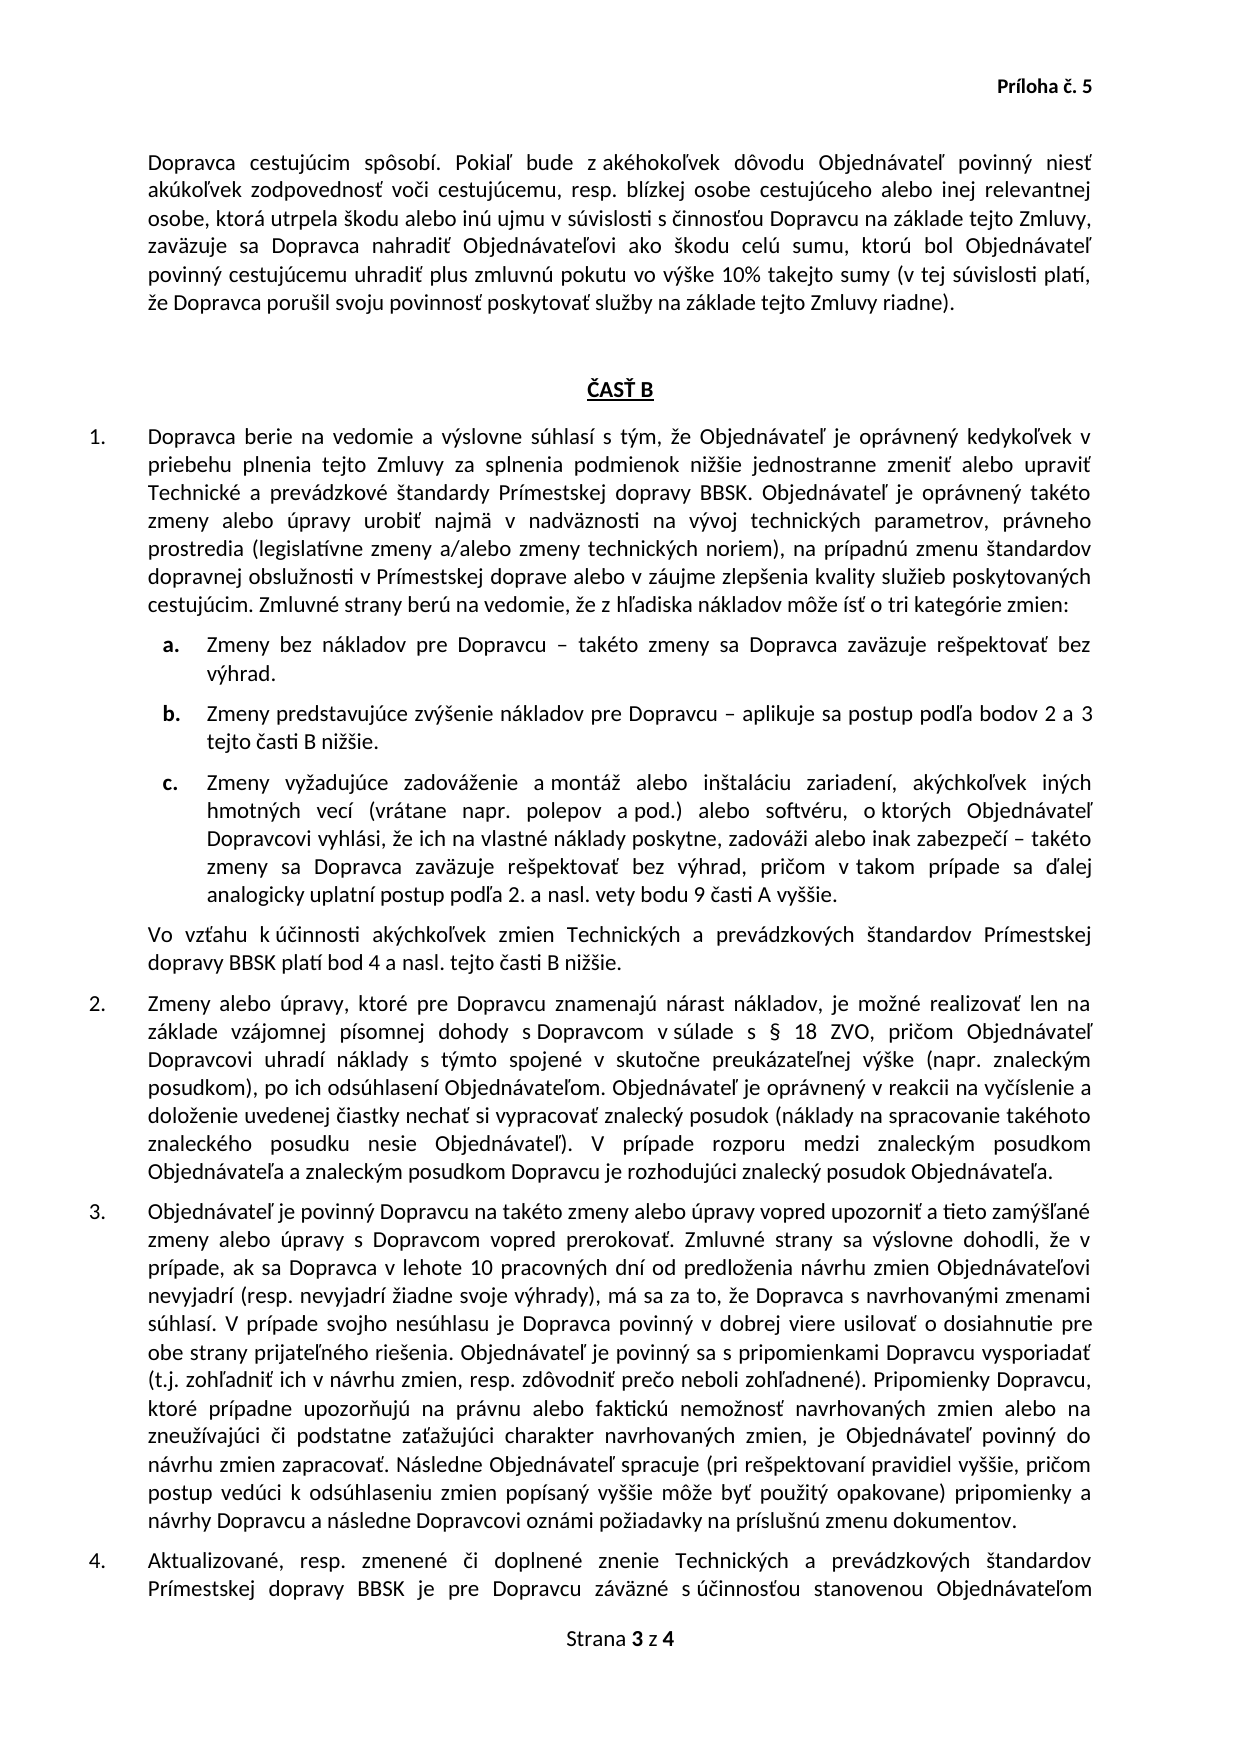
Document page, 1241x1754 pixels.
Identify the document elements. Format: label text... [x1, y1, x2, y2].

list Zmeny vyžadujúce zadováženie a montáž alebo inštaláciu zariadení, akýchkoľvek iných hmotných vecí (vrátane napr. polepov a pod.) alebo softvéru, o ktorých Objednávateľ Dopravcovi vyhlási, že ich na vlastné náklady poskytne, zadováži alebo inak zabezpečí – takéto zmeny sa Dopravca zaväzuje rešpektovať bez výhrad, pričom v takom prípade sa ďalej analogicky uplatní postup podľa 2. a nasl. vety bodu 9 časti A vyššie. [162, 768, 1093, 908]
text Vo vzťahu k účinnosti akýchkoľvek zmien Technických a prevádzkových štandardov Prímestskej dopravy BBSK platí bod 4 a nasl. tejto časti B nižšie. [148, 920, 1093, 976]
list Zmeny predstavujúce zvýšenie nákladov pre Dopravcu – aplikuje sa postup podľa bodov 2 a 3 tejto časti B nižšie. [162, 699, 1093, 755]
list Zmeny alebo úpravy, ktoré pre Dopravcu znamenajú nárast nákladov, je možné realizovať len na základe vzájomnej písomnej dohody s Dopravcom v súlade s § 18 ZVO, pričom Objednávateľ Dopravcovi uhradí náklady s týmto spojené v skutočne preukázateľnej výške (napr. znaleckým posudkom), po ich odsúhlasení Objednávateľom. Objednávateľ je oprávnený v reakcii na vyčíslenie a doloženie uvedenej čiastky nechať si vypracovať znalecký posudok (náklady na spracovanie takéhoto znaleckého posudku nesie Objednávateľ). V prípade rozporu medzi znaleckým posudkom Objednávateľa a znaleckým posudkom Dopravcu je rozhodujúci znalecký posudok Objednávateľa. [88, 989, 1093, 1185]
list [88, 1546, 1093, 1602]
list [88, 148, 1093, 316]
text ČASŤ B [148, 375, 1093, 403]
list Zmeny bez nákladov pre Dopravcu – takéto zmeny sa Dopravca zaväzuje rešpektovať bez výhrad. [162, 631, 1093, 687]
list Dopravca berie na vedomie a výslovne súhlasí s tým, že Objednávateľ je oprávnený kedykoľvek v priebehu plnenia tejto Zmluvy za splnenia podmienok nižšie jednostranne zmeniť alebo upraviť Technické a prevádzkové štandardy Prímestskej dopravy BBSK. Objednávateľ je oprávnený takéto zmeny alebo úpravy urobiť najmä v nadväznosti na vývoj technických parametrov, právneho prostredia (legislatívne zmeny a/alebo zmeny technických noriem), na prípadnú zmenu štandardov dopravnej obslužnosti v Prímestskej doprave alebo v záujme zlepšenia kvality služieb poskytovaných cestujúcim. Zmluvné strany berú na vedomie, že z hľadiska nákladov môže ísť o tri kategórie zmien: [88, 422, 1093, 618]
list Objednávateľ je povinný Dopravcu na takéto zmeny alebo úpravy vopred upozorniť a tieto zamýšľané zmeny alebo úpravy s Dopravcom vopred prerokovať. Zmluvné strany sa výslovne dohodli, že v prípade, ak sa Dopravca v lehote 10 pracovných dní od predloženia návrhu zmien Objednávateľovi nevyjadrí (resp. nevyjadrí žiadne svoje výhrady), má sa za to, že Dopravca s navrhovanými zmenami súhlasí. V prípade svojho nesúhlasu je Dopravca povinný v dobrej viere usilovať o dosiahnutie pre obe strany prijateľného riešenia. Objednávateľ je povinný sa s pripomienkami Dopravcu vysporiadať (t.j. zohľadniť ich v návrhu zmien, resp. zdôvodniť prečo neboli zohľadnené). Pripomienky Dopravcu, ktoré prípadne upozorňujú na právnu alebo faktickú nemožnosť navrhovaných zmien alebo na zneužívajúci či podstatne zaťažujúci charakter navrhovaných zmien, je Objednávateľ povinný do návrhu zmien zapracovať. Následne Objednávateľ spracuje (pri rešpektovaní pravidiel vyššie, pričom postup vedúci k odsúhlaseniu zmien popísaný vyššie môže byť použitý opakovane) pripomienky a návrhy Dopravcu a následne Dopravcovi oznámi požiadavky na príslušnú zmenu dokumentov. [88, 1197, 1093, 1534]
